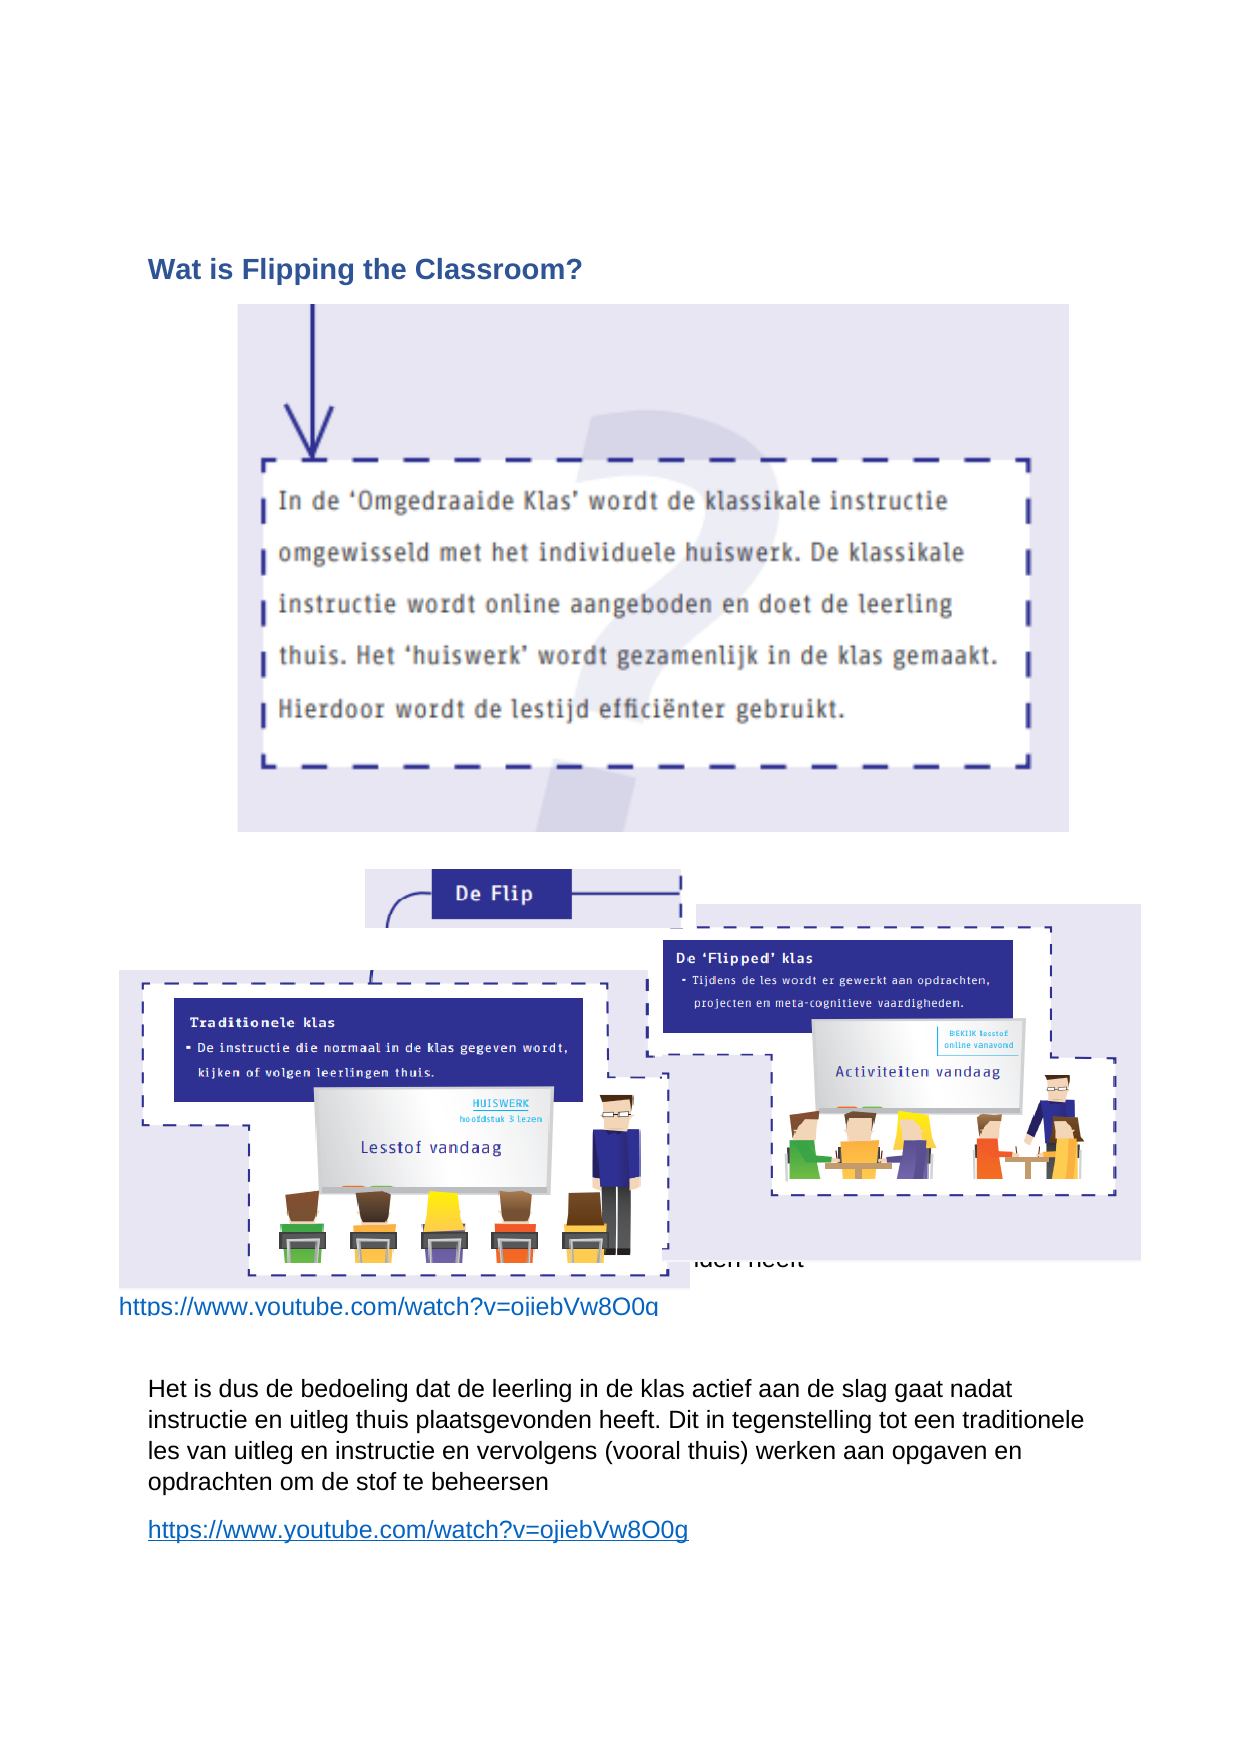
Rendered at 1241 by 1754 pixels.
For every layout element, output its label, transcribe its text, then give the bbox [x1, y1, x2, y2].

text Het is dus de bedoeling dat de leerling in de klas actief aan de slag gaat nadat instructie en uitleg thuis plaatsgevonden heeft. Dit in tegenstelling tot een traditionele les van uitleg en instructie en vervolgens (vooral thuis) werken aan opgaven en opdrachten om de stof te beheersen [148, 1374, 1092, 1496]
subtitle Wat is Flipping the Classroom? [148, 252, 1092, 285]
text https://www.youtube.com/watch?v=ojiebVw8O0g [148, 1515, 1092, 1543]
picture [237, 304, 1069, 832]
